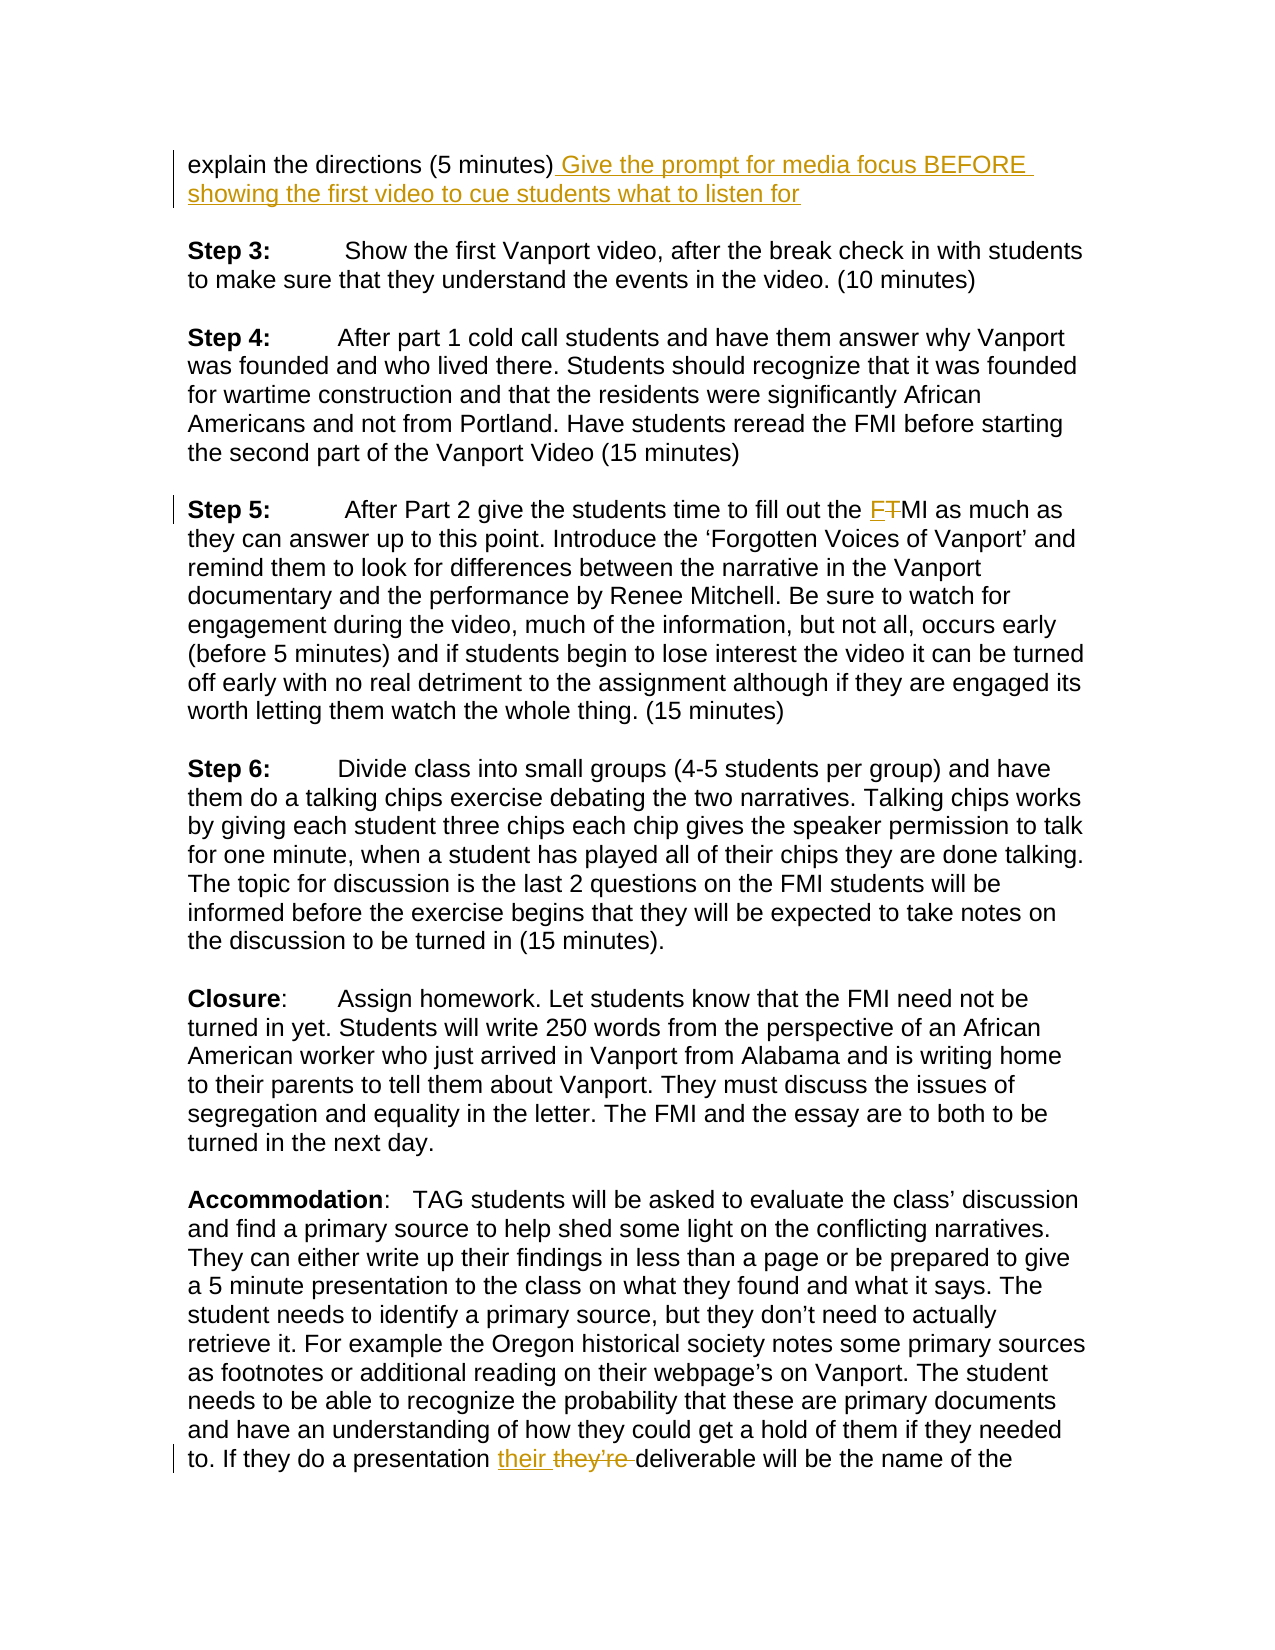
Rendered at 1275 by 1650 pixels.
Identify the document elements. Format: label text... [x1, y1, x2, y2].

text Closure: Assign homework. Let students know that the FMI need not be turned in yet. Students will write 250 words from the perspective of an African American worker who just arrived in Vanport from Alabama and is writing home to their parents to tell them about Vanport. They must discuss the issues of segregation and equality in the letter. The FMI and the essay are to both to be turned in the next day. [187, 984, 1087, 1156]
text Step 6: Divide class into small groups (4-5 students per group) and have them do a talking chips exercise debating the two narratives. Talking chips works by giving each student three chips each chip gives the speaker permission to talk for one minute, when a student has played all of their chips they are done talking. The topic for discussion is the last 2 questions on the FMI students will be informed before the exercise begins that they will be expected to take notes on the discussion to be turned in (15 minutes). [187, 754, 1087, 955]
text Step 4: After part 1 cold call students and have them answer why Vanport was founded and who lived there. Students should recognize that it was founded for wartime construction and that the residents were significantly African Americans and not from Portland. Have students reread the FMI before starting the second part of the Vanport Video (15 minutes) [187, 322, 1087, 466]
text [187, 150, 1087, 207]
text Step 3: Show the first Vanport video, after the break check in with students to make sure that they understand the events in the video. (10 minutes) [187, 236, 1087, 294]
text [187, 1185, 1087, 1472]
text Step 5: After Part 2 give the students time to fill out the MI as much as they can answer up to this point. Introduce the ‘Forgotten Voices of Vanport’ and remind them to look for differences between the narrative in the Vanport documentary and the performance by Renee Mitchell. Be sure to watch for engagement during the video, much of the information, but not all, occurs early (before 5 minutes) and if students begin to lose interest the video it can be turned off early with no real detriment to the assignment although if they are engaged its worth letting them watch the whole thing. (15 minutes) [187, 495, 1087, 725]
